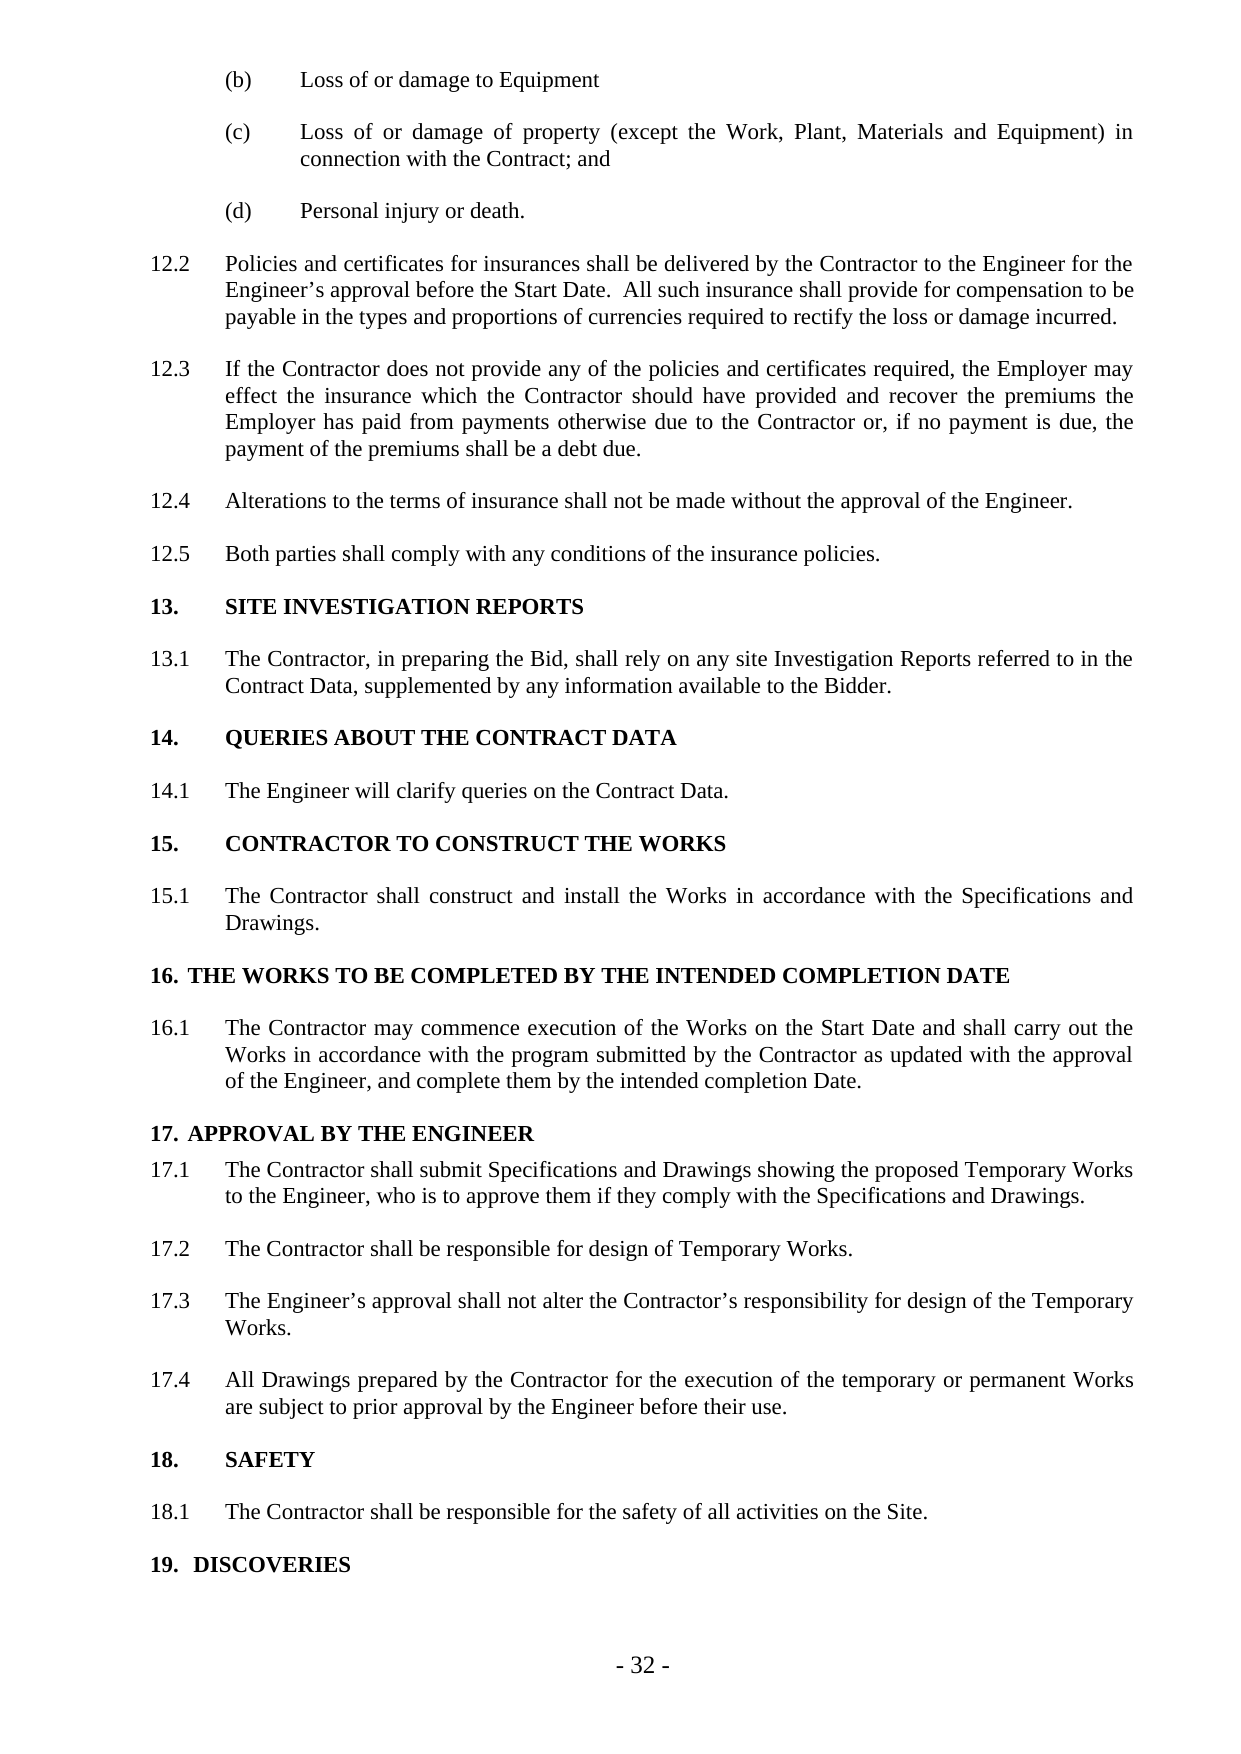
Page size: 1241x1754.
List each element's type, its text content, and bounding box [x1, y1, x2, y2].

list SAFETY [150, 1446, 1135, 1472]
list The Contractor shall be responsible for design of Temporary Works. [150, 1235, 1135, 1261]
list Both parties shall comply with any conditions of the insurance policies. [150, 540, 1135, 566]
list The Contractor shall be responsible for the safety of all activities on the Site. [150, 1498, 1135, 1525]
list CONTRACTOR TO CONSTRUCT THE WORKS [150, 830, 1135, 856]
list Loss of or damage of property (except the Work, Plant, Materials and Equipment) in connection with the Contract; and [225, 118, 1135, 171]
list Policies and certificates for insurances shall be delivered by the Contractor to the Engineer for the Engineer’s approval before the Start Date. All such insurance shall provide for compensation to be payable in the types and proportions of currencies required to rectify the loss or damage incurred. [150, 250, 1135, 329]
list If the Contractor does not provide any of the policies and certificates required, the Employer may effect the insurance which the Contractor should have provided and recover the premiums the Employer has paid from payments otherwise due to the Contractor or, if no payment is due, the payment of the premiums shall be a debt due. [150, 356, 1135, 461]
list Loss of or damage to Equipment [225, 66, 1135, 92]
list All Drawings prepared by the Contractor for the execution of the temporary or permanent Works are subject to prior approval by the Engineer before their use. [150, 1367, 1135, 1419]
list The Contractor shall submit Specifications and Drawings showing the proposed Temporary Works to the Engineer, who is to approve them if they comply with the Specifications and Drawings. [150, 1156, 1135, 1208]
list Personal injury or death. [225, 197, 1135, 224]
list QUERIES ABOUT THE CONTRACT DATA [150, 724, 1135, 751]
list The Engineer’s approval shall not alter the Contractor’s responsibility for design of the Temporary Works. [150, 1287, 1135, 1340]
list The Contractor, in preparing the Bid, shall rely on any site Investigation Reports referred to in the Contract Data, supplemented by any information available to the Bidder. [150, 645, 1135, 698]
list APPROVAL BY THE ENGINEER [150, 1120, 1135, 1146]
list The Contractor shall construct and install the Works in accordance with the Specifications and Drawings. [150, 883, 1135, 935]
list The Contractor may commence execution of the Works on the Start Date and shall carry out the Works in accordance with the program submitted by the Contractor as updated with the approval of the Engineer, and complete them by the intended completion Date. [150, 1014, 1135, 1093]
list The Engineer will clarify queries on the Contract Data. [150, 777, 1135, 803]
list THE WORKS TO BE COMPLETED BY THE INTENDED COMPLETION DATE [150, 962, 1135, 988]
list DISCOVERIES [150, 1551, 1135, 1577]
list Alterations to the terms of insurance shall not be made without the approval of the Engineer. [150, 487, 1135, 514]
list SITE INVESTIGATION REPORTS [150, 593, 1135, 619]
